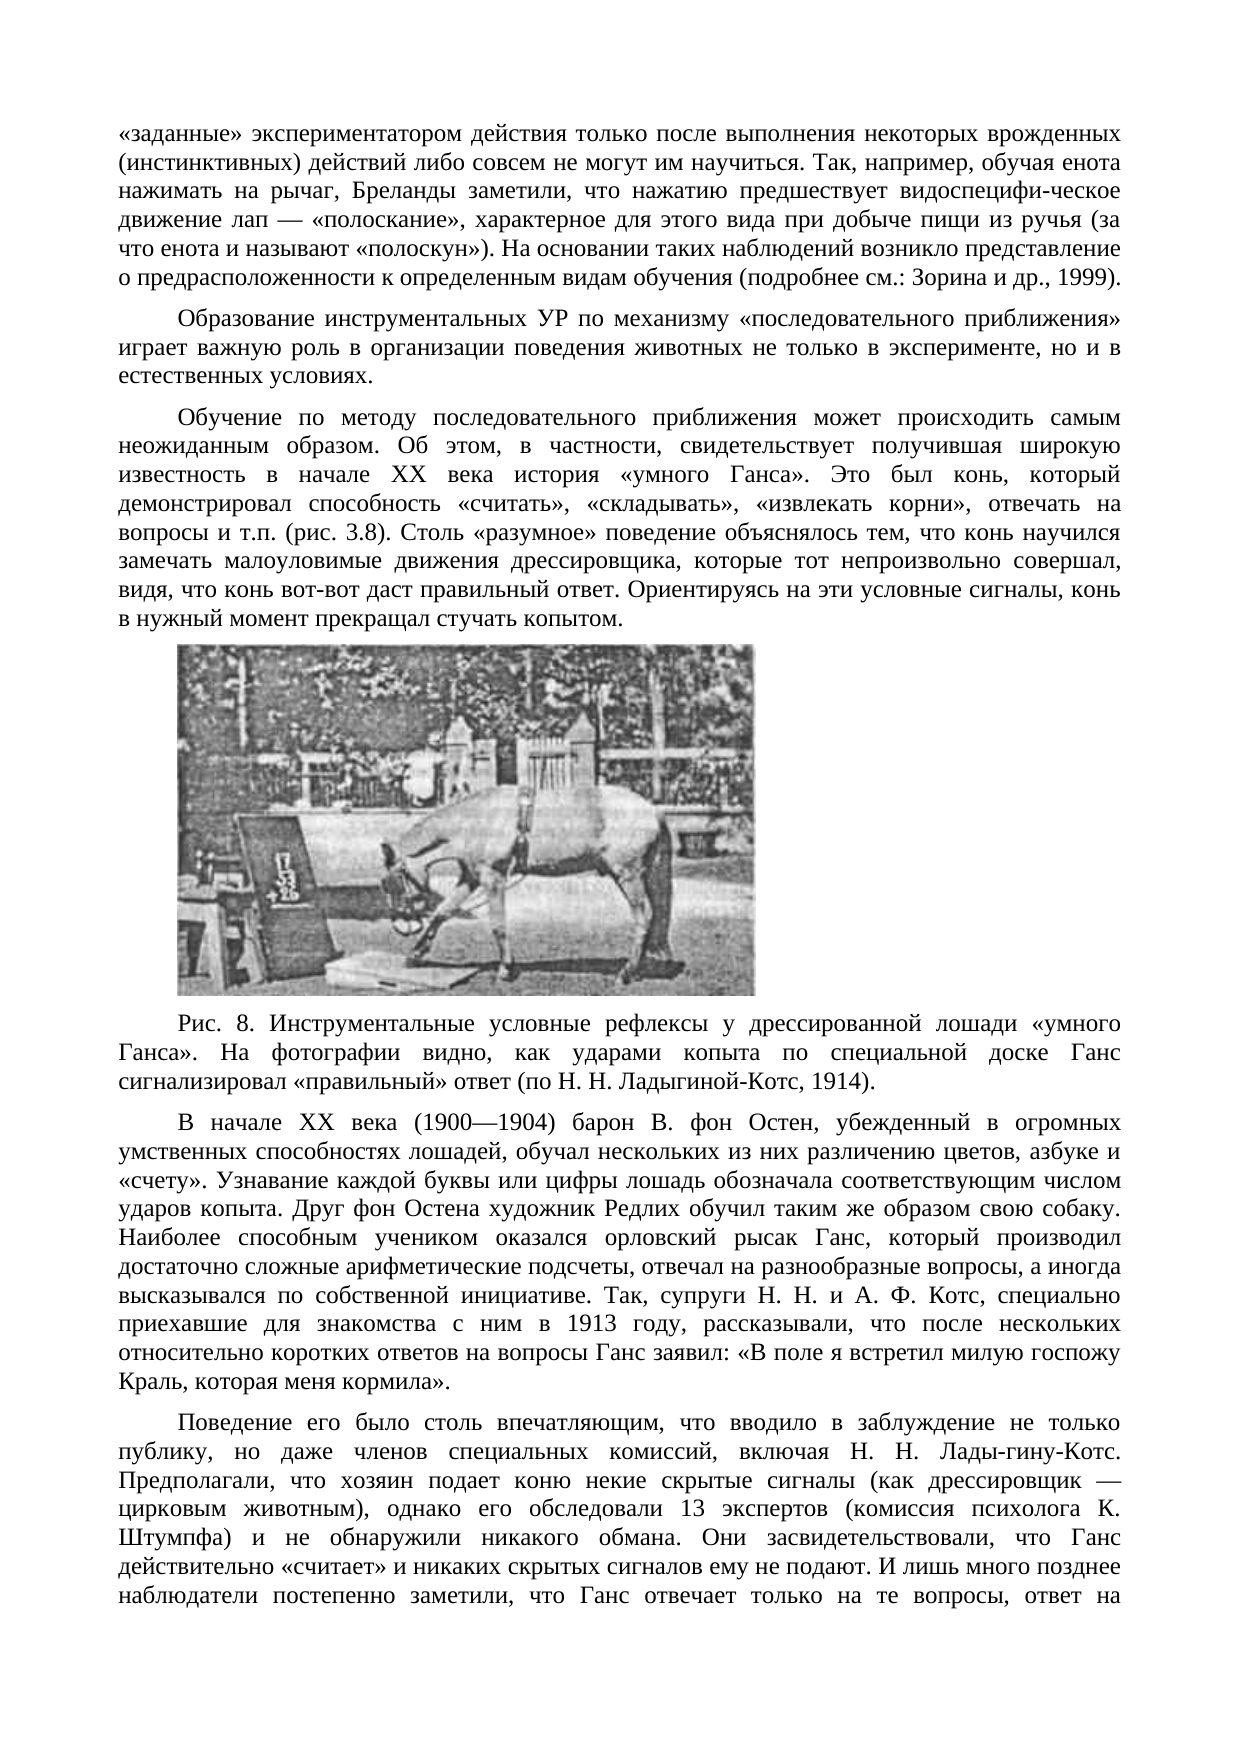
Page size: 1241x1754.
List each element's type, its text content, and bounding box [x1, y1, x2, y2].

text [118, 118, 1122, 291]
text Рис. 8. Инструментальные условные рефлексы у дрессированной лошади «умного Ганса». На фотографии видно, как ударами копыта по специальной доске Ганс сигнализировал «правильный» ответ (по Н. Н. Ладыгиной-Котс, 1914). [118, 1008, 1122, 1095]
text Образование инструментальных УР по механизму «последовательного приближения» играет важную роль в организации поведения животных не только в эксперименте, но и в естественных условиях. [118, 303, 1122, 389]
text В начале XX века (1900—1904) барон В. фон Остен, убежденный в огромных умственных способностях лошадей, обучал нескольких из них различению цветов, азбуке и «счету». Узнавание каждой буквы или цифры лошадь обозначала соответствующим числом ударов копыта. Друг фон Остена художник Редлих обучил таким же образом свою собаку. Наиболее способным учеником оказался орловский рысак Ганс, который производил достаточно сложные арифметические подсчеты, отвечал на разнообразные вопросы, а иногда высказывался по собственной инициативе. Так, супруги Н. Н. и А. Ф. Котс, специально приехавшие для знакомства с ним в 1913 году, рассказывали, что после нескольких относительно коротких ответов на вопросы Ганс заявил: «В поле я встретил милую госпожу Краль, которая меня кормила». [118, 1107, 1122, 1395]
text Обучение по методу последовательного приближения может происходить самым неожиданным образом. Об этом, в частности, свидетельствует получившая широкую известность в начале XX века история «умного Ганса». Это был конь, который демонстрировал способность «считать», «складывать», «извлекать корни», отвечать на вопросы и т.п. (рис. 3.8). Столь «разумное» поведение объяснялось тем, что конь научился замечать малоуловимые движения дрессировщика, которые тот непроизвольно совершал, видя, что конь вот-вот даст правильный ответ. Ориентируясь на эти условные сигналы, конь в нужный момент прекращал стучать копытом. [118, 402, 1122, 632]
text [118, 1407, 1122, 1608]
picture [177, 644, 756, 996]
